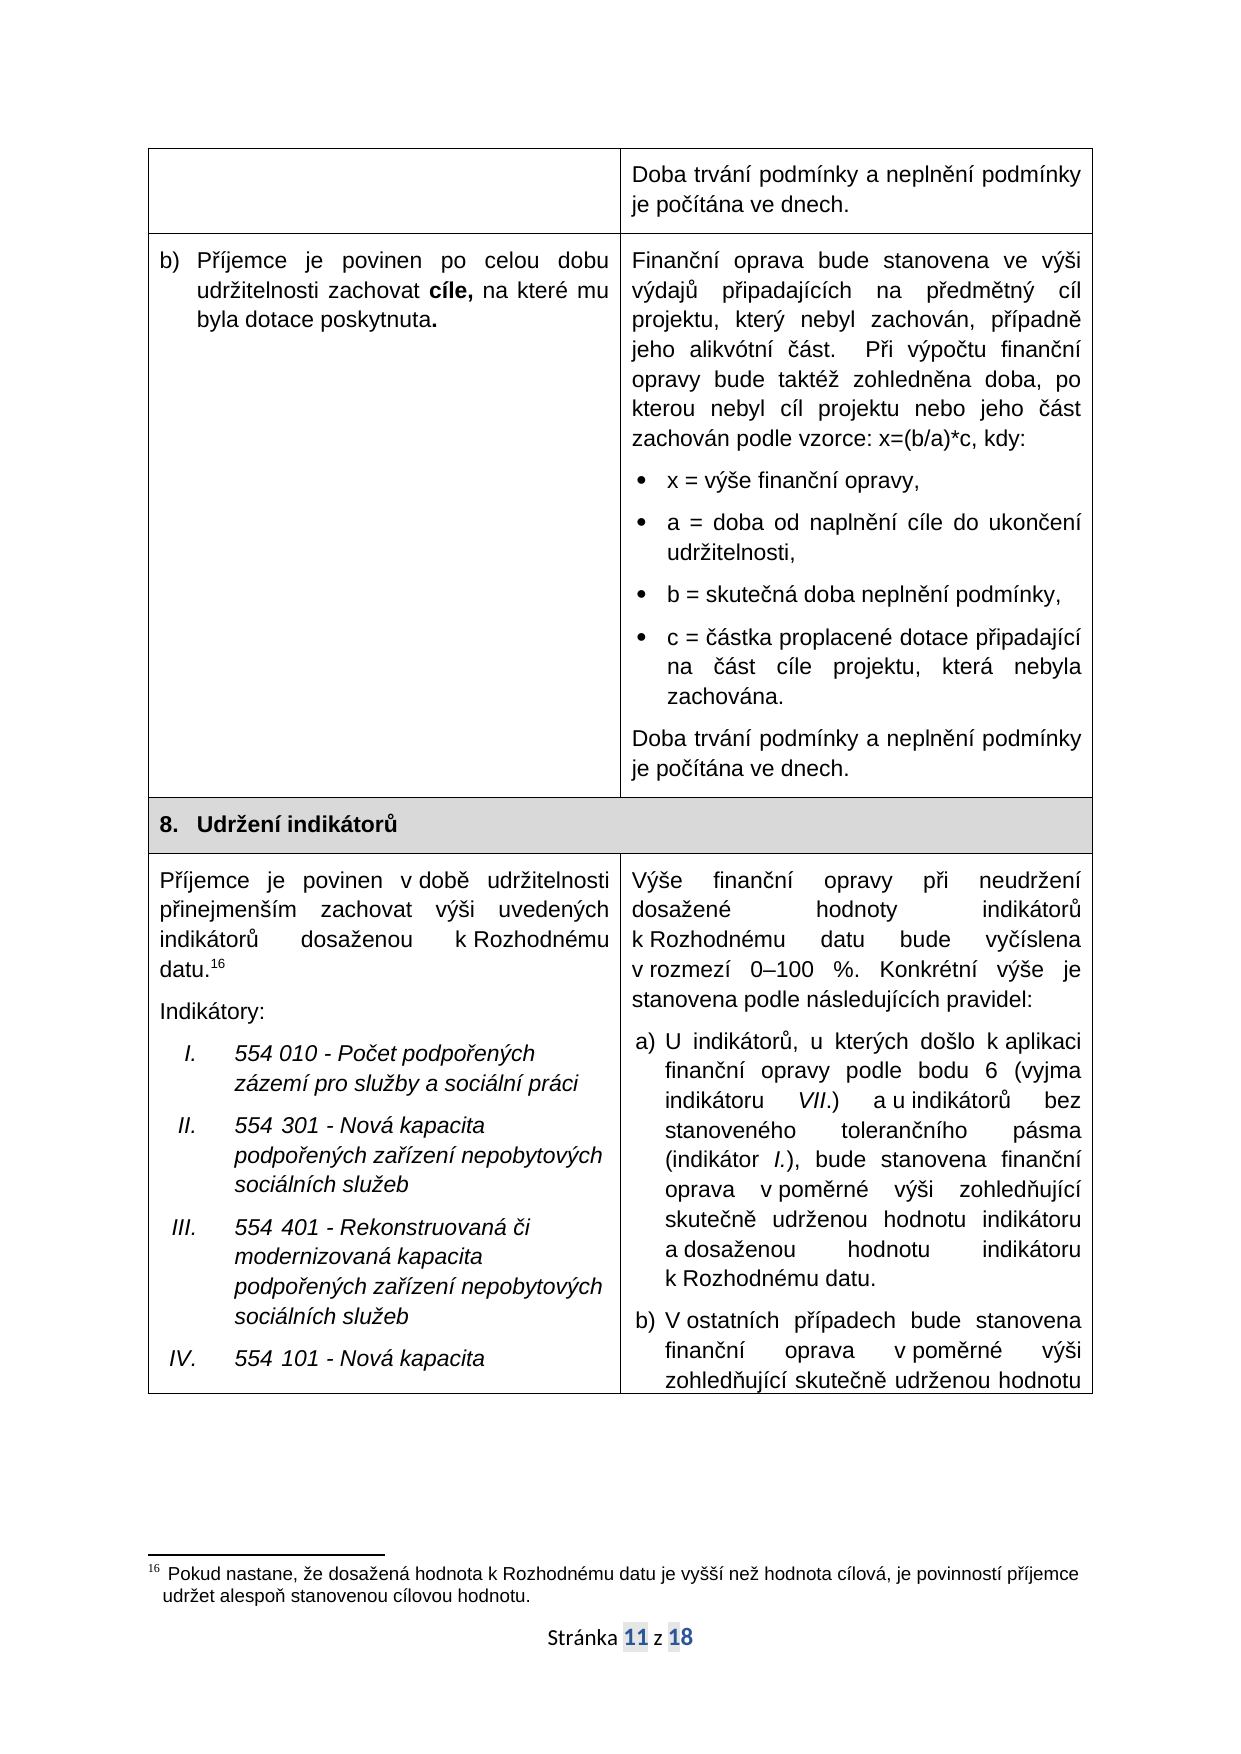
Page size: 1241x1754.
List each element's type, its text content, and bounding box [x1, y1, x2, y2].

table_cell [621, 149, 1092, 233]
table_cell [149, 149, 620, 233]
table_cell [149, 854, 620, 1393]
table_cell Finanční oprava bude stanovena ve výši výdajů připadajících na předmětný cíl projektu, který nebyl zachován, případně jeho alikvótní část. Při výpočtu finanční opravy bude taktéž zohledněna doba, po kterou nebyl cíl projektu nebo jeho část zachován podle vzorce: x=(b/a)*c, kdy: x = výše finanční opravy, a = doba od naplnění cíle do ukončení udržitelnosti, b = skutečná doba neplnění podmínky, c = částka proplacené dotace připadající na část cíle projektu, která nebyla zachována. Doba trvání podmínky a neplnění podmínky je počítána ve dnech. [621, 234, 1092, 797]
table_cell Příjemce je povinen po celou dobu udržitelnosti zachovat cíle, na které mu byla dotace poskytnuta. [149, 234, 620, 797]
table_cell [621, 854, 1092, 1393]
table_cell Udržení indikátorů [149, 798, 1092, 853]
